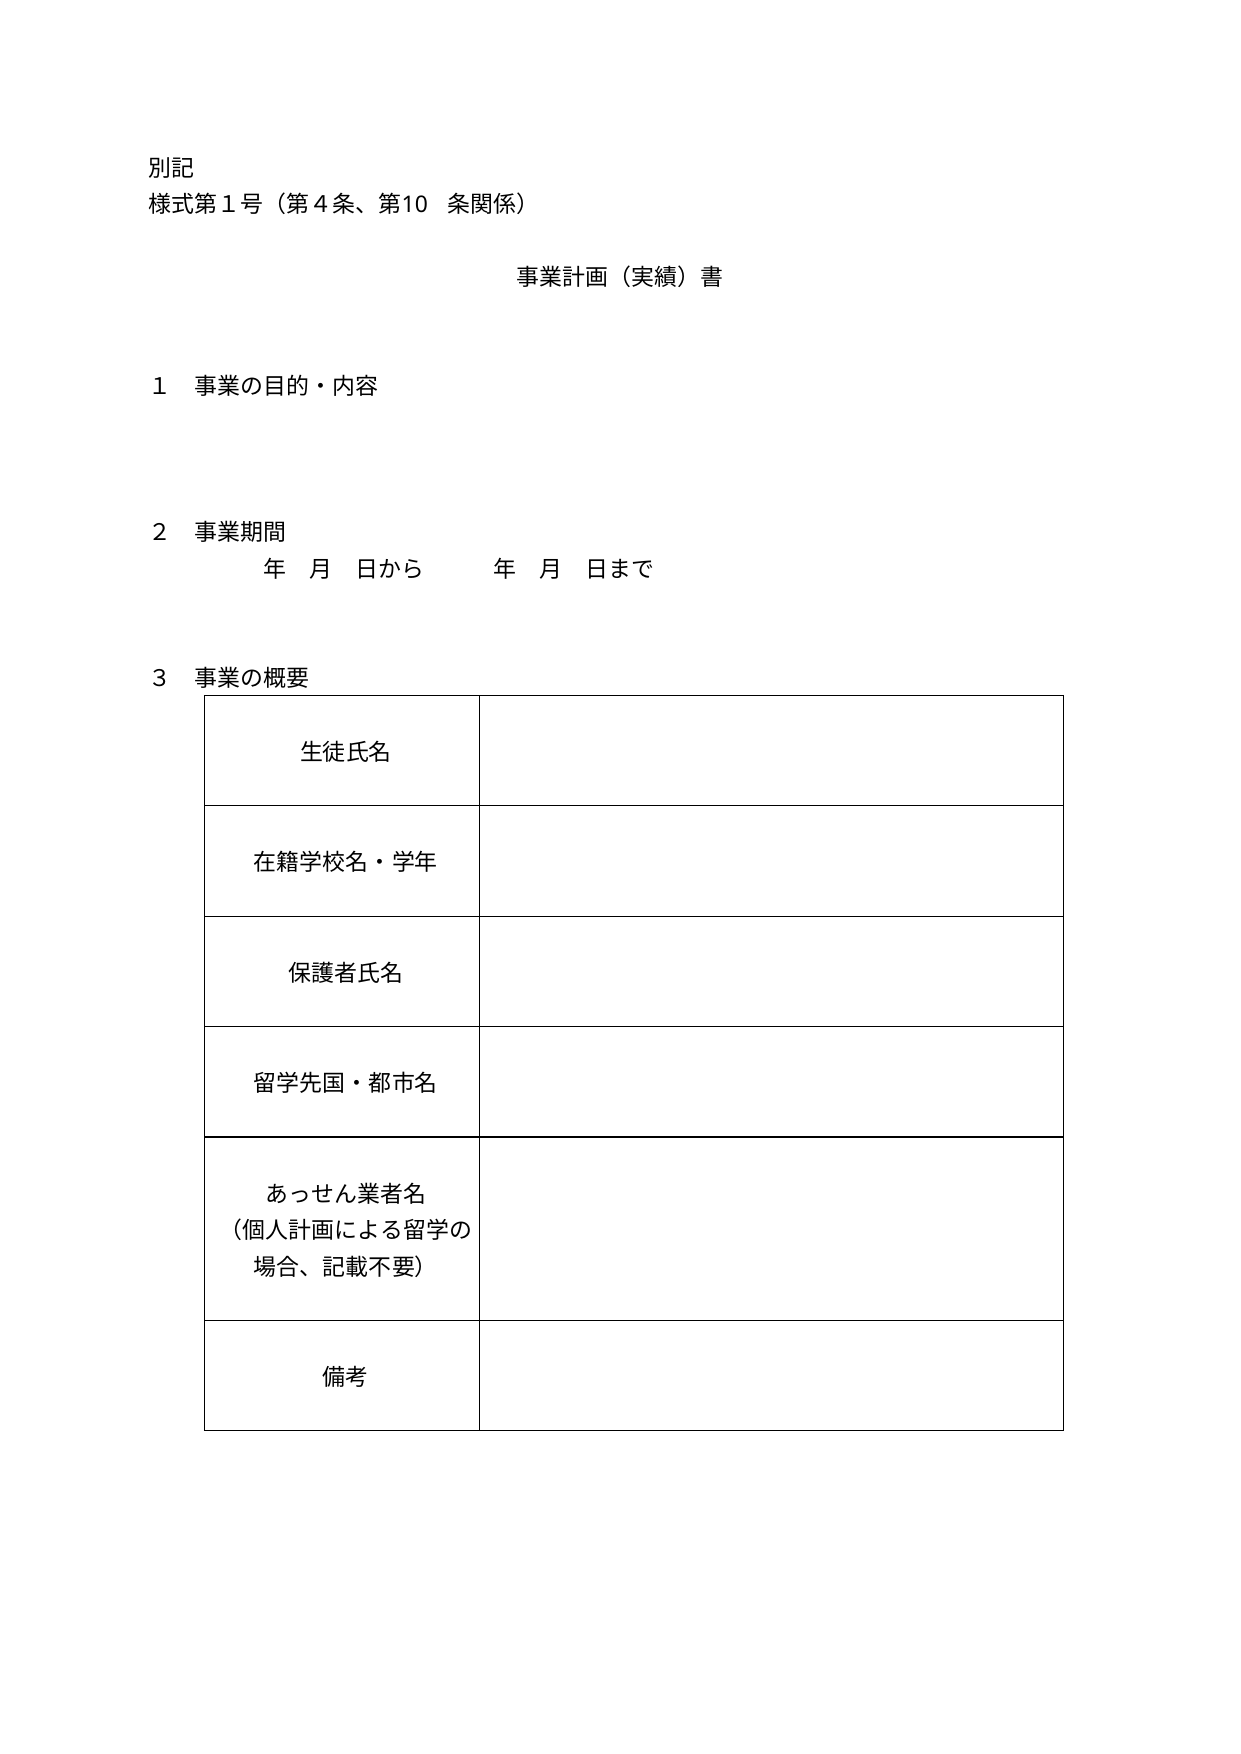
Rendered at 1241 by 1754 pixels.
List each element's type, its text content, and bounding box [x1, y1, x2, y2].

text 様式第１号（第４条、第10条関係） [148, 184, 1092, 221]
text １ 事業の目的・内容 [148, 367, 1092, 403]
table_cell [480, 1027, 1063, 1136]
text 事業計画（実績）書 [148, 257, 1092, 294]
text ３ 事業の概要 [148, 658, 1092, 695]
table_cell [480, 806, 1063, 916]
table_cell 備考 [205, 1321, 479, 1430]
table_header 生徒氏名 [205, 696, 479, 805]
table_cell 保護者氏名 [205, 917, 479, 1026]
table_cell 留学先国・都市名 [205, 1027, 479, 1136]
text ２ 事業期間 [148, 512, 1092, 549]
table_cell あっせん業者名 （個人計画による留学の場合、記載不要） [205, 1138, 479, 1320]
text 年 月 日から 年 月 日まで [148, 549, 1092, 585]
table_cell [480, 917, 1063, 1026]
table_header [480, 696, 1063, 805]
table_cell [480, 1321, 1063, 1430]
table_cell [480, 1138, 1063, 1320]
text 別記 [148, 148, 1092, 184]
table_cell 在籍学校名・学年 [205, 806, 479, 916]
